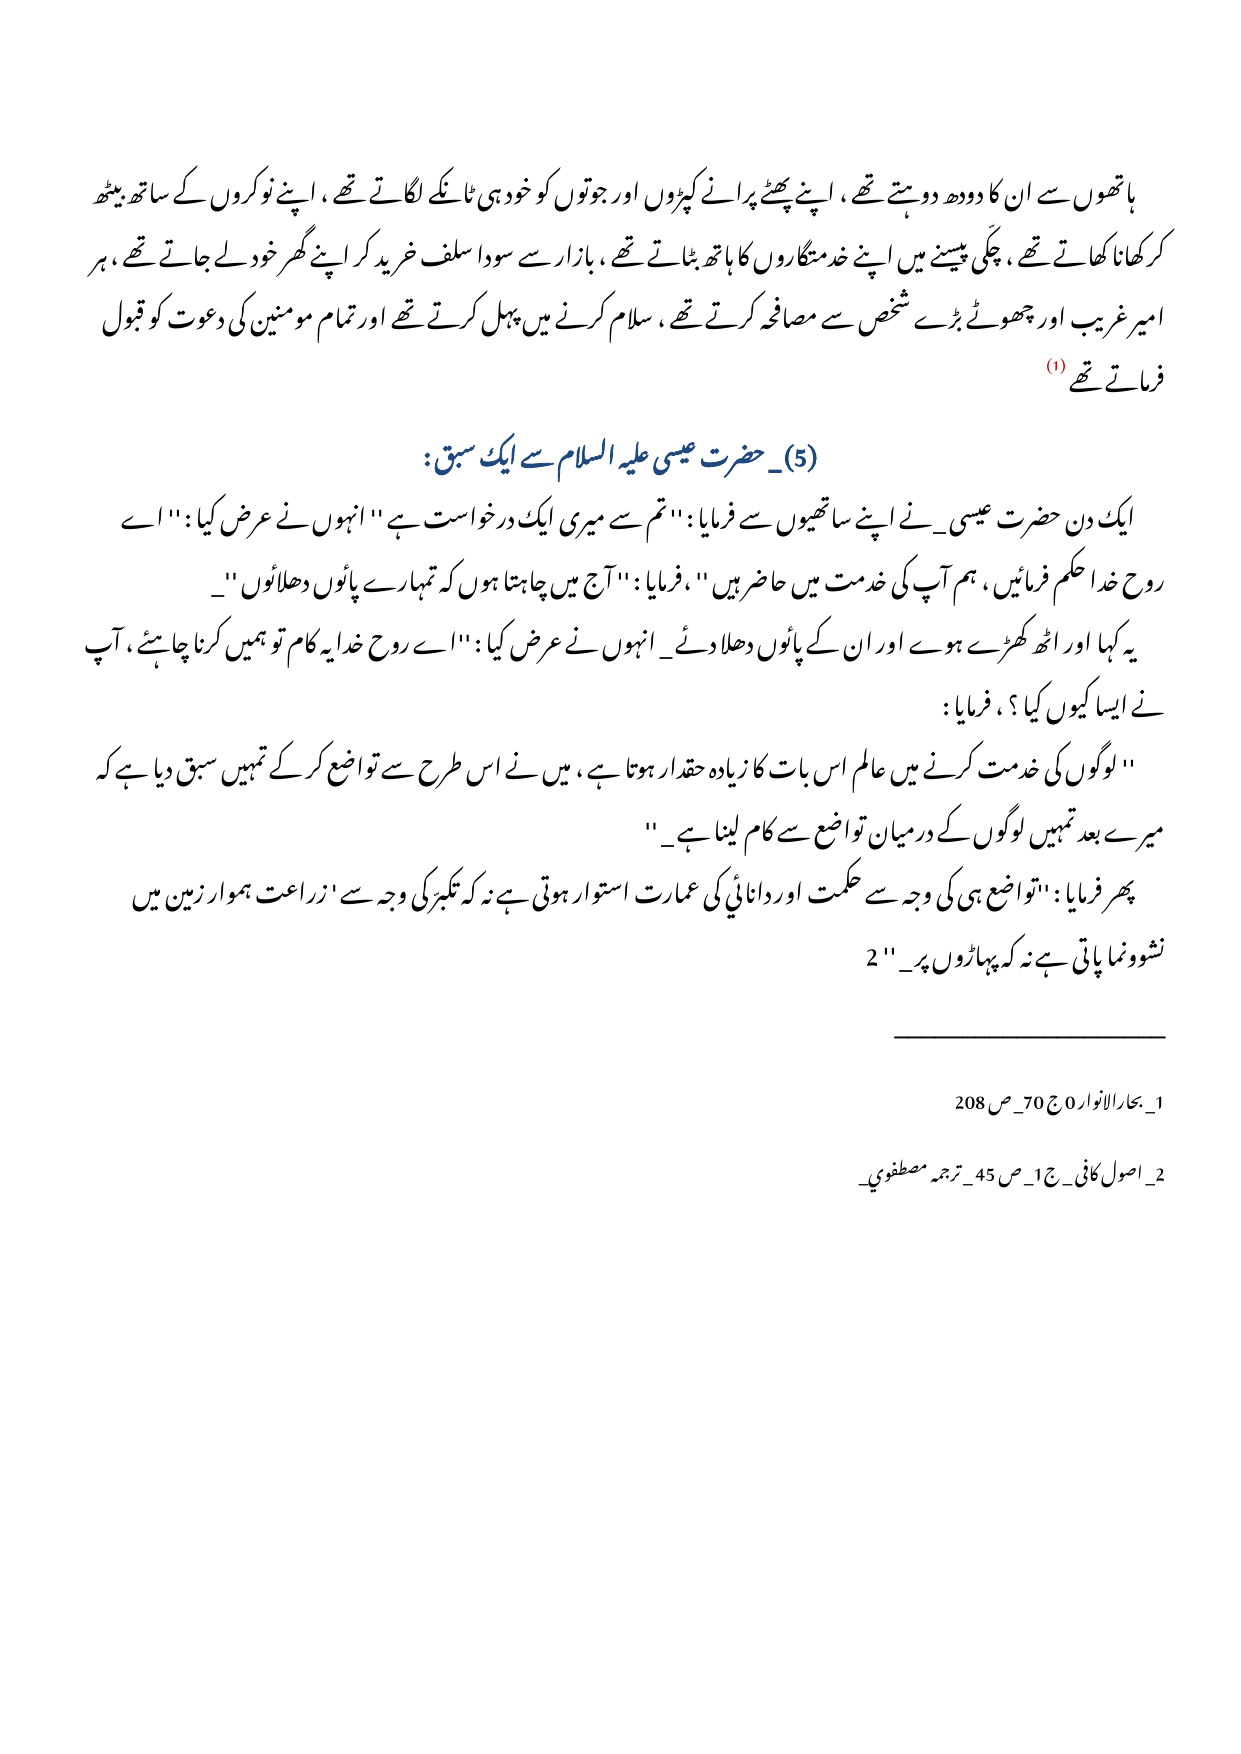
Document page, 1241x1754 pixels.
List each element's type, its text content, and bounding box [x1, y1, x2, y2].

subtitle (5) _ حضرت عيسى عليه السلام سے ايك سبق : [75, 419, 1165, 481]
text پھر فرمايا : ''تواضع ہى كى وجہ سے حكمت اور دانائي كى عمارت استوار ہوتى ہے نہ كہ تكبرّ كى وجہ سے ' زراعت ہموار زمين ميں نشوونما پاتى ہے نہ كہ پہاڑوں پر _ '' 2 [75, 856, 1165, 981]
text ہاتھوں سے ان كا دودھ دوہتے تھے ، اپنے پھٹے پرانے كپڑوں اور جوتوں كو خود ہى ٹانكے لگاتے تھے ، اپنے نوكروں كے ساتھ بيٹھ كر كھانا كھاتے تھے ، چكّى پيسنے ميں اپنے خدمتگاروں كا ہاتھ بٹاتے تھے ، بازار سے سودا سلف خريد كر اپنے گھر خود لے جاتے تھے ، ہر امير غريب اور چھوٹے بڑے شخص سے مصافحہ كرتے تھے ، سلام كرنے ميں پہل كرتے تھے اور تمام مومنين كى دعوت كو قبول فرماتے تھے (1) [75, 156, 1165, 406]
text ____________________ [75, 981, 1165, 1049]
text ايك دن حضرت عيسى _نے اپنے ساتھيوں سے فرمايا : '' تم سے ميرى ايك درخواست ہے '' انہوں نے عرض كيا : '' اے روح خدا حكم فرمائيں ، ہم آپ كى خدمت ميں حاضر ہيں '' ،فرمايا : '' آج ميں چاہتا ہوں كہ تمہارے پائوں دھلائوں ''_ [75, 481, 1165, 606]
text 1_ بحارالانوار 0 ج 70_ ص 208 [75, 1074, 1165, 1121]
text يہ كہا اور اٹھ كھڑے ہوے اور ان كے پائوں دھلا دئے _ انہوں نے عرض كيا : ''اے روح خدا يہ كام تو ہميں كرنا چاہئے ، آپ نے ايسا كيوں كيا ؟ ، فرمايا : [75, 606, 1165, 731]
text 2_ اصول كافى _ ج1_ ص 45 _ ترجمہ مصطفوي_ [75, 1146, 1165, 1193]
text '' لوگوں كى خدمت كرنے ميں عالم اس بات كا زيادہ حقدار ہوتا ہے ، ميں نے اس طرح سے تواضع كر كے تمہيں سبق ديا ہے كہ ميرے بعد تمہيں لوگوں كے درميان تواضع سے كام لينا ہے _ '' [75, 731, 1165, 856]
